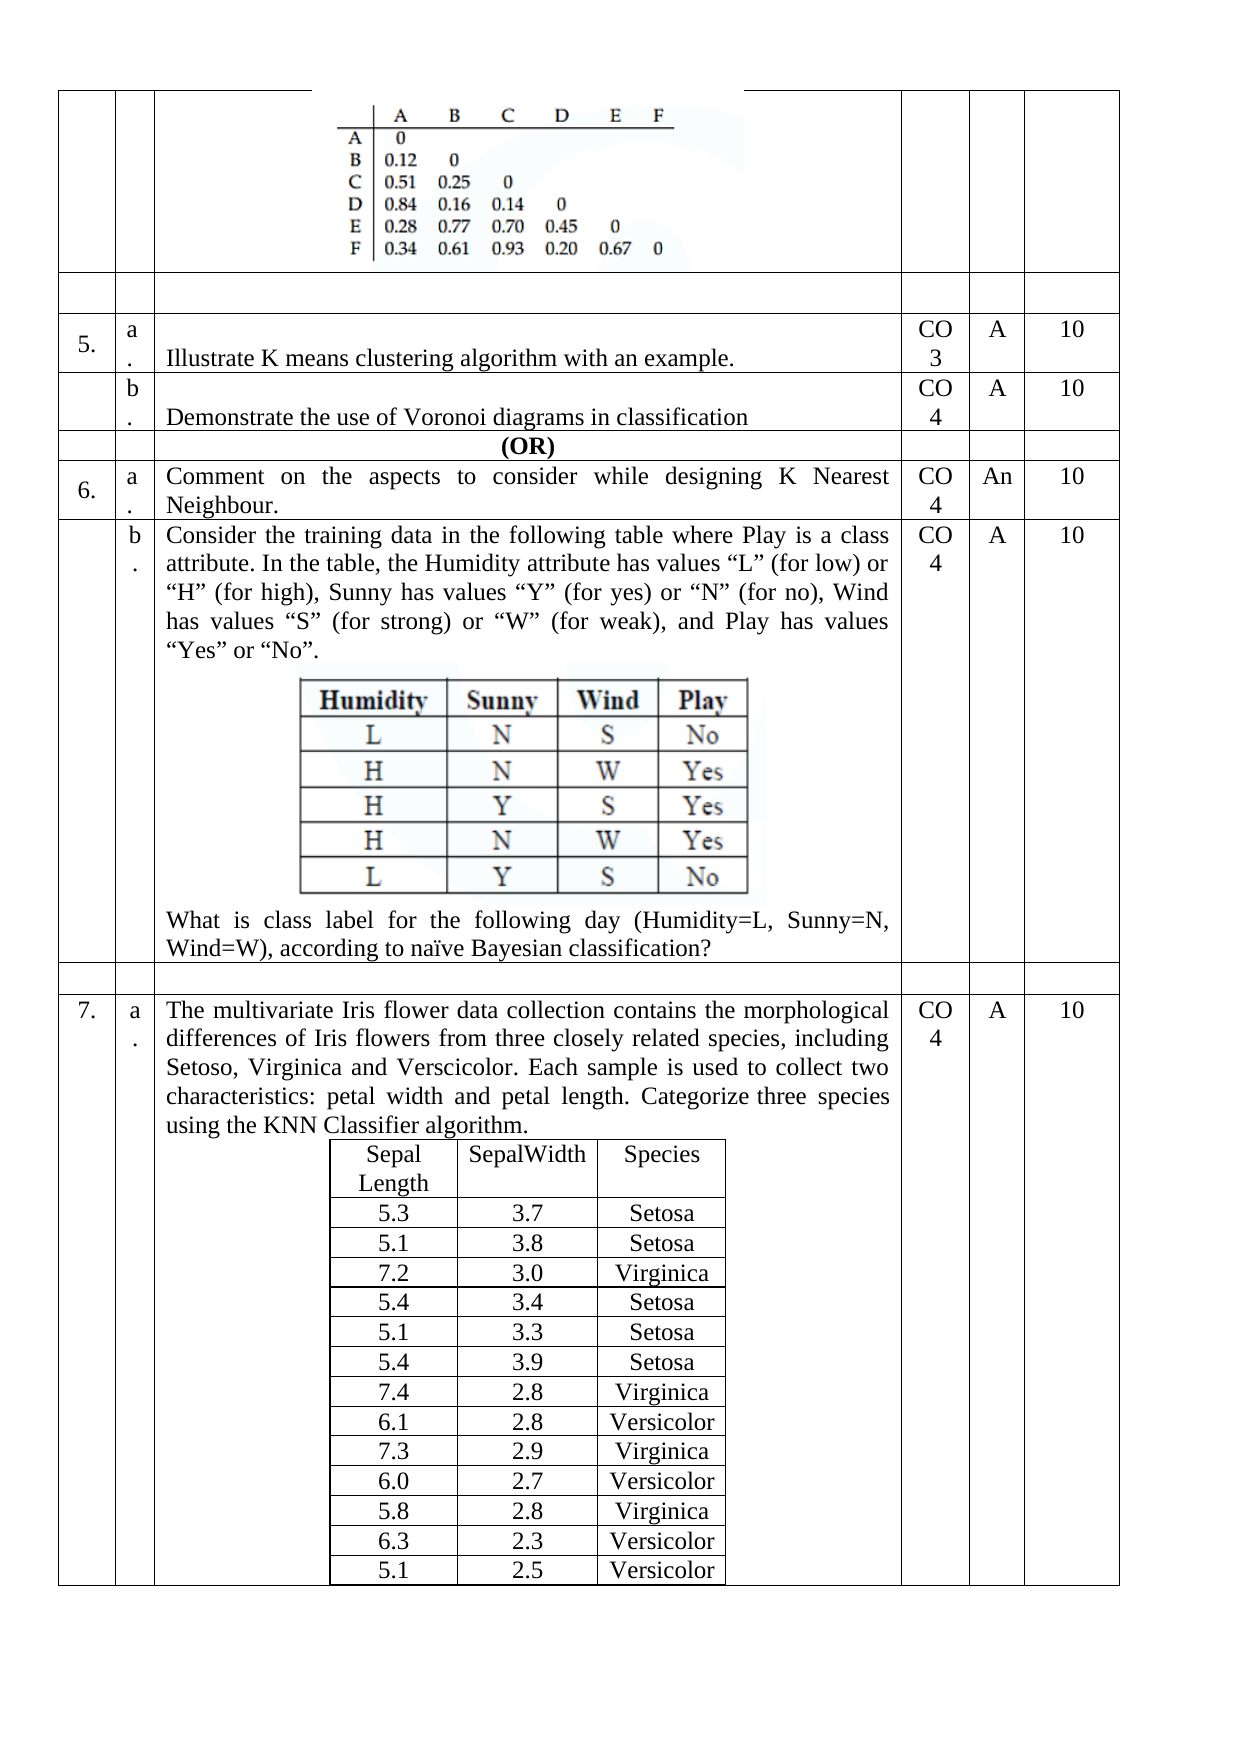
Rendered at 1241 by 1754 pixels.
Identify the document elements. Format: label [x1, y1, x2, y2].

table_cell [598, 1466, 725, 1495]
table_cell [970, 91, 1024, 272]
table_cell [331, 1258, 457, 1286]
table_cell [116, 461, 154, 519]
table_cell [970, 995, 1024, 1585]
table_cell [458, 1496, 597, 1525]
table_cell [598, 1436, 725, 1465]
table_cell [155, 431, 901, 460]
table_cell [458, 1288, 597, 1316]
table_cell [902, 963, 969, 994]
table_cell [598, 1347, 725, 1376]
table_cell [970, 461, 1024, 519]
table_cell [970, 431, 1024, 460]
picture [312, 90, 744, 272]
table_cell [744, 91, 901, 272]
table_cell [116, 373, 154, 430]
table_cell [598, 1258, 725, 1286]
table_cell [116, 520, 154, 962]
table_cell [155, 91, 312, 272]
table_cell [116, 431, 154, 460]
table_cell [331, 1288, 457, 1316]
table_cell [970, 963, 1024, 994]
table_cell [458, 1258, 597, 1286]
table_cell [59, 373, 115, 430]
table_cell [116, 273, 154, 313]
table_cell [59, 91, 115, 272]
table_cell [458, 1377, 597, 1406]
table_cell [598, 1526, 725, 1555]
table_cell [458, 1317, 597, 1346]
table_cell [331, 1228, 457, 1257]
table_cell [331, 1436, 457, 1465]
picture [288, 663, 767, 905]
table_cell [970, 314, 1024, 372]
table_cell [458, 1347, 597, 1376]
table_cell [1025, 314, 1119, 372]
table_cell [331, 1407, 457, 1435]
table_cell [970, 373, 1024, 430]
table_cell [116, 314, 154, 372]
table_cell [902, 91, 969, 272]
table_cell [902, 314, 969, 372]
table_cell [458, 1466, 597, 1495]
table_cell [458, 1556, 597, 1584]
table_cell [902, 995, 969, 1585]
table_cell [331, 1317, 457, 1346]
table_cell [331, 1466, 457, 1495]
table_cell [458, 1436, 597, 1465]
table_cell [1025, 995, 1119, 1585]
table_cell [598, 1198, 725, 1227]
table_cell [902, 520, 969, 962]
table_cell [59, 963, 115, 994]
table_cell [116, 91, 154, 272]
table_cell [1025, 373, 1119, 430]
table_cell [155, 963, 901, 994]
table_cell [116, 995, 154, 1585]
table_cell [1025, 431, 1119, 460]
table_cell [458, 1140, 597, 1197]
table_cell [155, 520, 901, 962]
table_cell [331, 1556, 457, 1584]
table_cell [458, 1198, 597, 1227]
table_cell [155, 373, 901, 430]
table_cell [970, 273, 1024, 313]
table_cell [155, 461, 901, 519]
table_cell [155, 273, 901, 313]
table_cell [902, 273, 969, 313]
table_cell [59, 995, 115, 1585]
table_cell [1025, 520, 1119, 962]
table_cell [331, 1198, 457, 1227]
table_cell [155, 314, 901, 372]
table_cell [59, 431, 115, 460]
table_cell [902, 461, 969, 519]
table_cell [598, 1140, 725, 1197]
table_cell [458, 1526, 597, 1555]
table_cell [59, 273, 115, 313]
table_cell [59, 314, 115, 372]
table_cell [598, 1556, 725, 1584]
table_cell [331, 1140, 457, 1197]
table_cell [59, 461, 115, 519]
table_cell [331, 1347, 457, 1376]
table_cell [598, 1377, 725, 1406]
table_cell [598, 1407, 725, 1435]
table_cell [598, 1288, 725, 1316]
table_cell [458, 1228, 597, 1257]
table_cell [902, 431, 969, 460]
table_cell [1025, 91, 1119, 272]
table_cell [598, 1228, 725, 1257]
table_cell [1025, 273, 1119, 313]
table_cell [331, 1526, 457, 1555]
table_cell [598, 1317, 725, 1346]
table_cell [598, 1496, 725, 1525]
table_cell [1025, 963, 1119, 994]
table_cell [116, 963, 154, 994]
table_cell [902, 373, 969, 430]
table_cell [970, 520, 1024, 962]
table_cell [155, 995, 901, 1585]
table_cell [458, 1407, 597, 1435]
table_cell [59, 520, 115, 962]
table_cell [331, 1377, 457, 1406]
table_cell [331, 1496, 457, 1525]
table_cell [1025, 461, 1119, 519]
